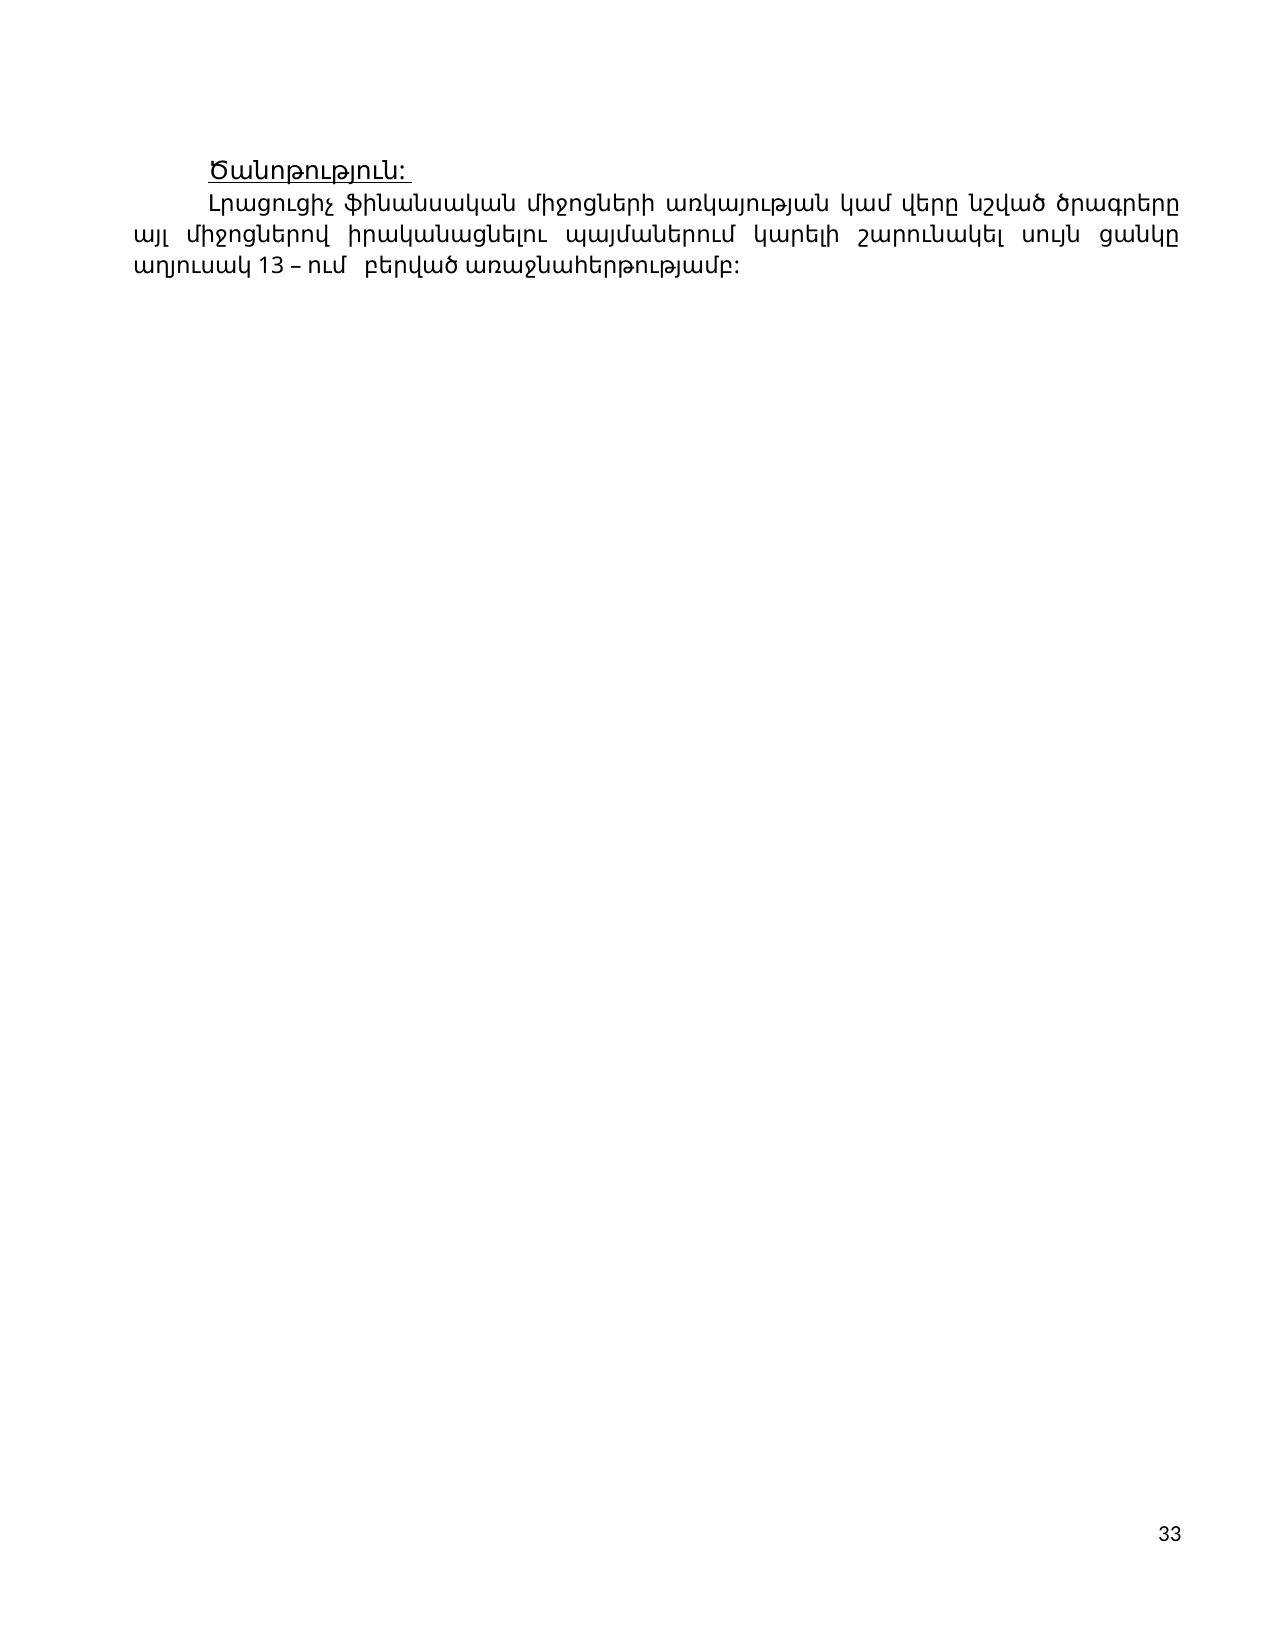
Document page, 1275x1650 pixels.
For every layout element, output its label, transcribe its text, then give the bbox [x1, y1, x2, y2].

text Լրացուցիչ ֆինանսական միջոցների առկայության կամ վերը նշված ծրագրերը այլ միջոցներով իրականացնելու պայմաներում կարելի շարունակել սույն ցանկը աղյուսակ 13 – ում բերված առաջնահերթությամբ: [133, 187, 1181, 281]
text Ծանոթություն: [133, 153, 1181, 187]
